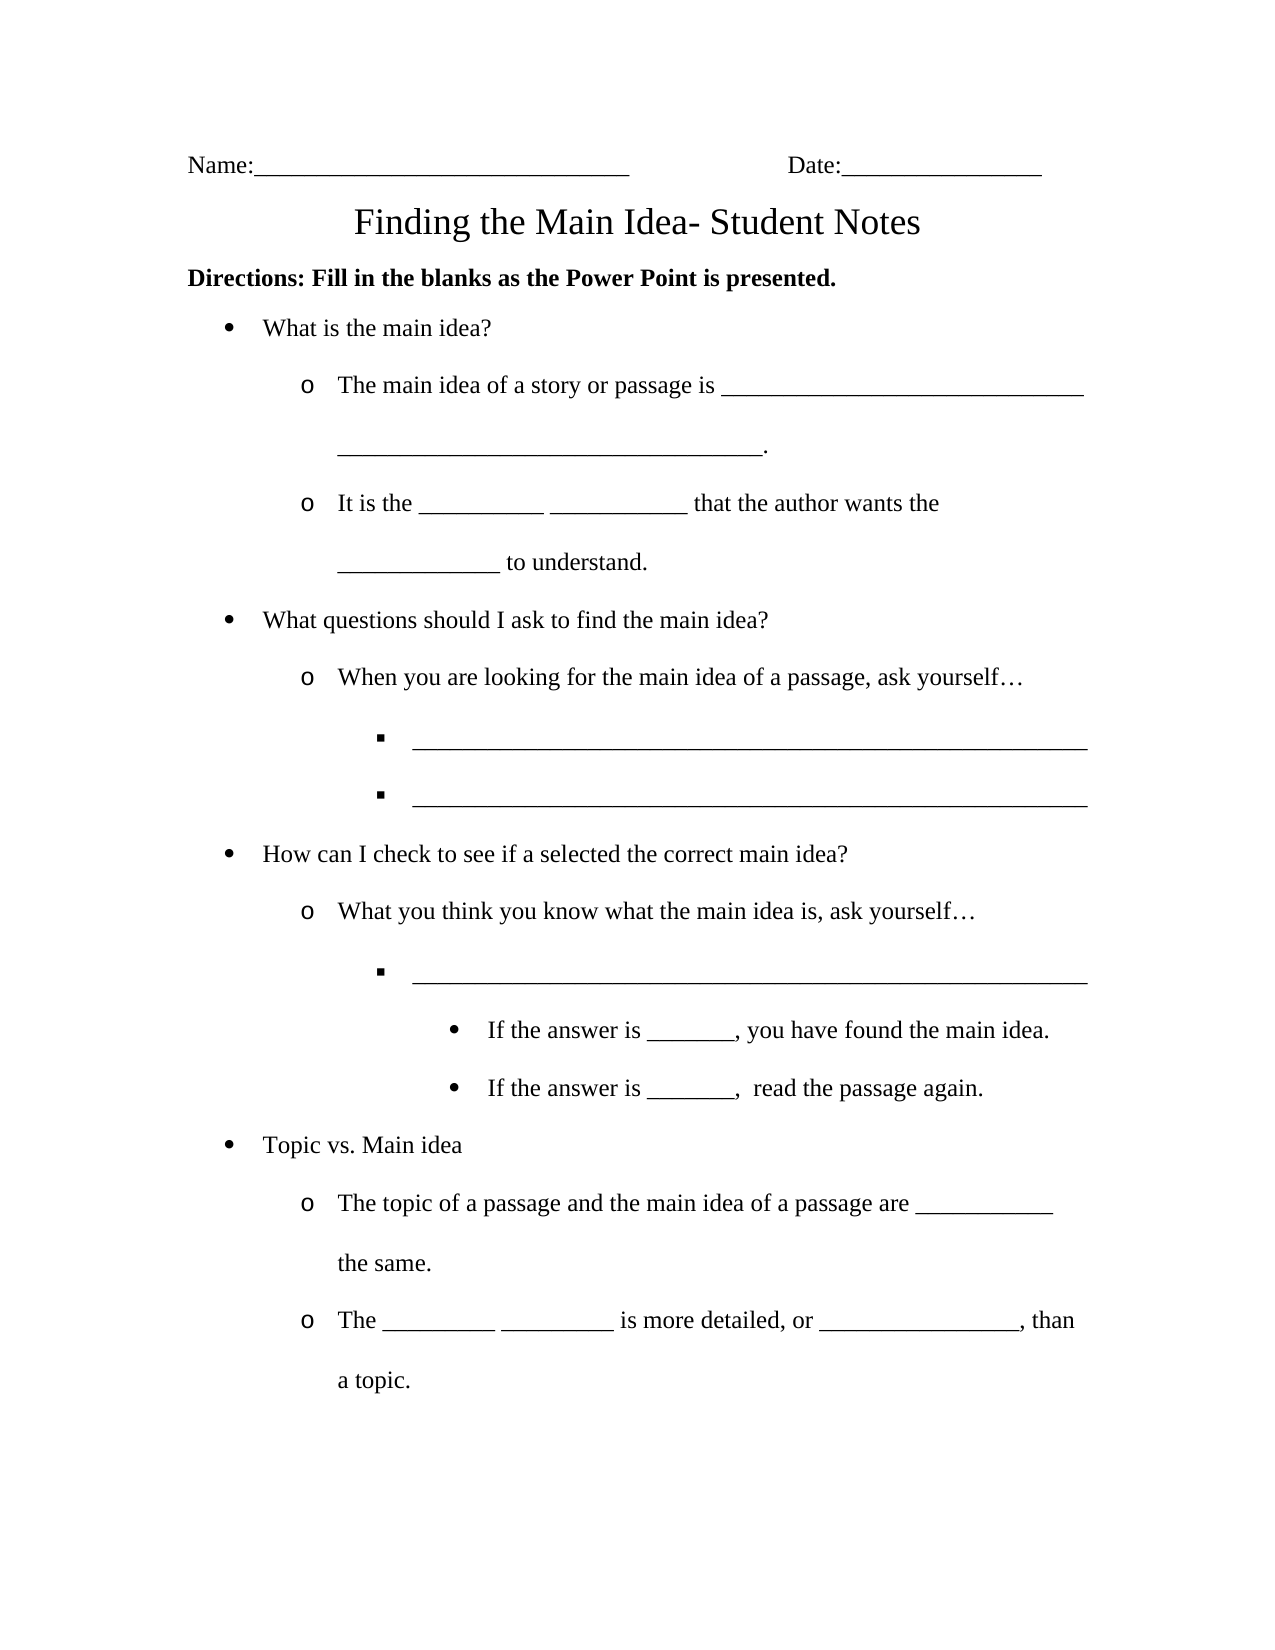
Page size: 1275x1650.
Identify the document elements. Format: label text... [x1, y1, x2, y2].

list ______________________________________________________ [375, 724, 1087, 753]
list Topic vs. Main idea [225, 1131, 1087, 1159]
list How can I check to see if a selected the correct main idea? [225, 839, 1087, 868]
list What is the main idea? [225, 313, 1087, 342]
list If the answer is _______, read the passage again. [450, 1073, 1087, 1102]
text Name:______________________________ Date:________________ [187, 150, 1087, 179]
list The main idea of a story or passage is _____________________________ __________________________________. [300, 371, 1087, 459]
list The topic of a passage and the main idea of a passage are ___________ the same. [300, 1188, 1087, 1276]
list When you are looking for the main idea of a passage, ask yourself… [300, 662, 1087, 693]
text Directions: Fill in the blanks as the Power Point is presented. [187, 263, 1087, 292]
list ______________________________________________________ [375, 958, 1087, 987]
list ______________________________________________________ [375, 781, 1087, 810]
list It is the __________ ___________ that the author wants the _____________ to understand. [300, 488, 1087, 576]
list If the answer is _______, you have found the main idea. [450, 1016, 1087, 1044]
list What you think you know what the main idea is, ask yourself… [300, 896, 1087, 927]
list What questions should I ask to find the main idea? [225, 605, 1087, 633]
list The _________ _________ is more detailed, or ________________, than a topic. [300, 1305, 1087, 1393]
text Finding the Main Idea- Student Notes [187, 199, 1087, 243]
